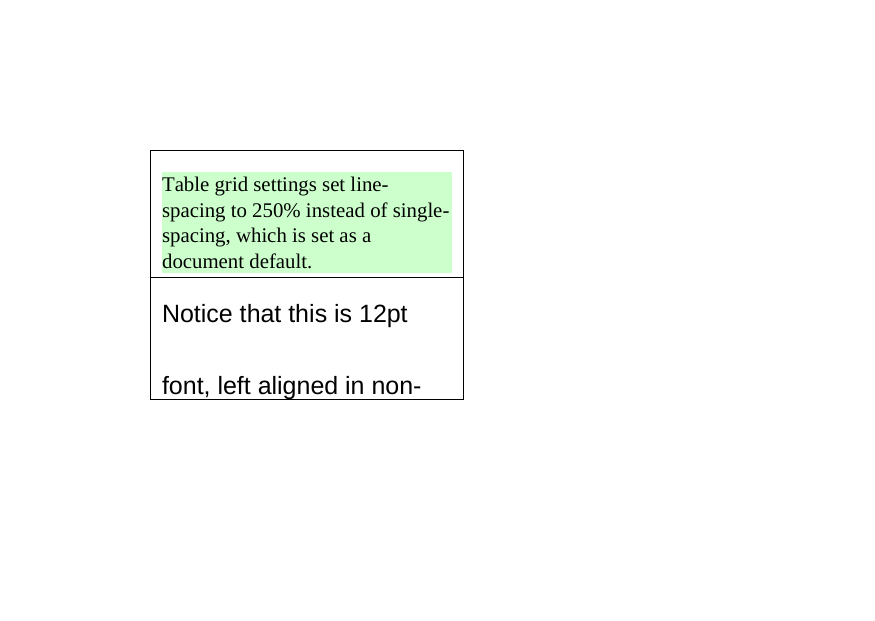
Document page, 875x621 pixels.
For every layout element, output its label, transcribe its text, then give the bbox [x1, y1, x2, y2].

table_cell Notice that this is 12pt font, left aligned in non-compatibility mode. [151, 278, 463, 399]
table_header Table grid settings set line-spacing to 250% instead of single-spacing, which is set as a document default. [151, 151, 463, 277]
